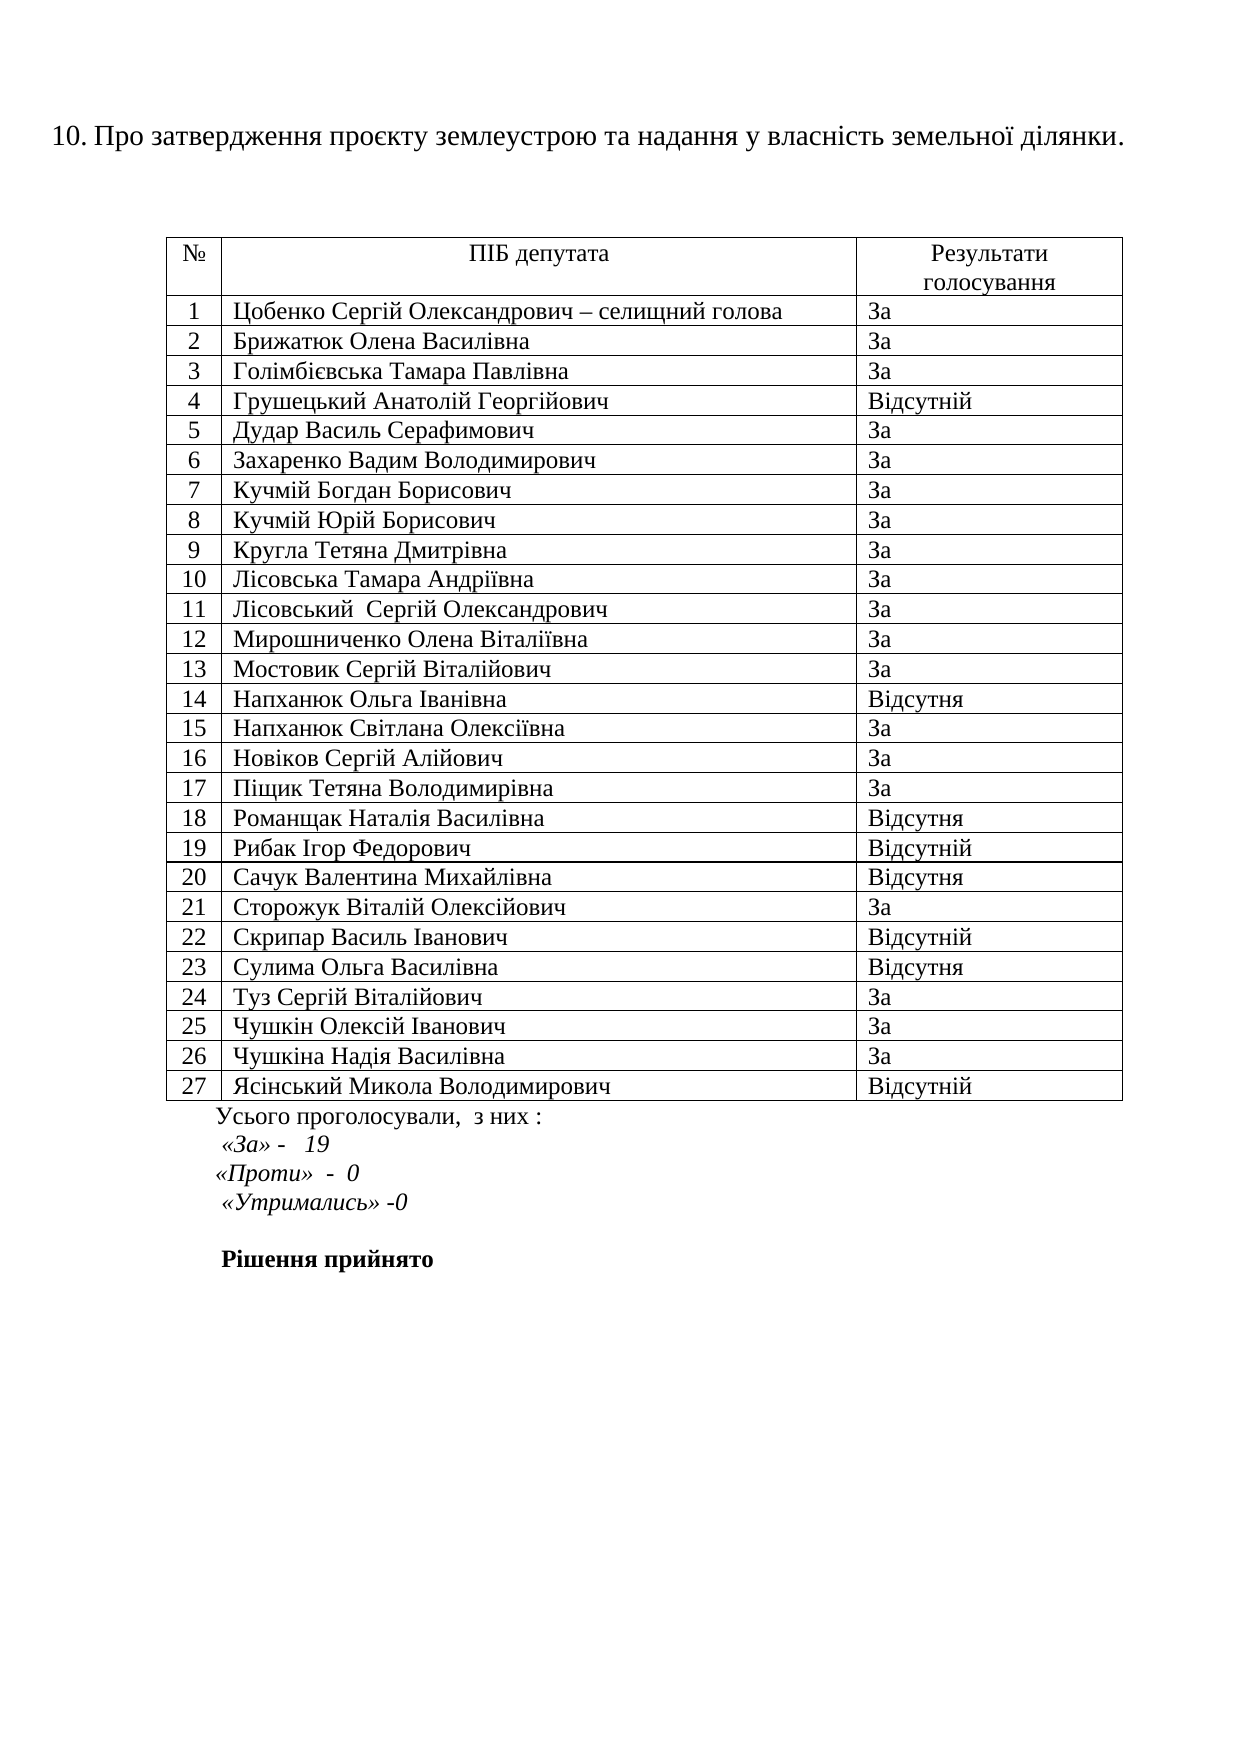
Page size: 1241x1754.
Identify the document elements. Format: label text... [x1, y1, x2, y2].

table_cell 6 [167, 445, 221, 474]
table_cell Романщак Наталія Василівна [222, 803, 856, 832]
table_cell Відсутня [857, 803, 1122, 832]
table_cell За [857, 445, 1122, 474]
table_cell 9 [167, 535, 221, 563]
table_cell За [857, 982, 1122, 1010]
table_cell 14 [167, 684, 221, 712]
table_cell Цобенко Сергій Олександрович – селищний голова [222, 296, 856, 325]
table_cell Кругла Тетяна Дмитрівна [222, 535, 856, 563]
table_cell 25 [167, 1011, 221, 1040]
table_cell Чушкіна Надія Василівна [222, 1041, 856, 1070]
table_cell Сторожук Віталій Олексійович [222, 892, 856, 921]
table_cell За [857, 505, 1122, 534]
table_cell Відсутній [857, 1071, 1122, 1100]
table_cell За [857, 624, 1122, 653]
table_cell 5 [167, 416, 221, 444]
table_cell Брижатюк Олена Василівна [222, 326, 856, 355]
table_cell 2 [167, 326, 221, 355]
table_cell 13 [167, 654, 221, 683]
table_cell 11 [167, 594, 221, 623]
table_cell Захаренко Вадим Володимирович [222, 445, 856, 474]
table_cell 7 [167, 475, 221, 504]
table_cell 4 [167, 386, 221, 414]
table_cell 21 [167, 892, 221, 921]
table_header № [167, 238, 221, 295]
table_cell 1 [167, 296, 221, 325]
table_cell 23 [167, 952, 221, 981]
table_cell Рибак Ігор Федорович [222, 833, 856, 861]
table_cell Чушкін Олексій Іванович [222, 1011, 856, 1040]
table_cell Голімбієвська Тамара Павлівна [222, 356, 856, 385]
table_cell За [857, 296, 1122, 325]
list Усього проголосували, з них : [215, 1101, 1152, 1129]
table_cell 19 [167, 833, 221, 861]
table_cell Відсутня [857, 952, 1122, 981]
table_cell 18 [167, 803, 221, 832]
list «Проти» - 0 [215, 1158, 1152, 1187]
table_cell Сачук Валентина Михайлівна [222, 863, 856, 891]
table_cell Відсутня [857, 863, 1122, 891]
table_cell Скрипар Василь Іванович [222, 922, 856, 951]
table_cell За [857, 743, 1122, 772]
table_cell 24 [167, 982, 221, 1010]
table_cell 27 [167, 1071, 221, 1100]
table_cell Ясінський Микола Володимирович [222, 1071, 856, 1100]
table_cell За [857, 1041, 1122, 1070]
table_cell 20 [167, 863, 221, 891]
table_cell За [857, 475, 1122, 504]
table_cell За [857, 594, 1122, 623]
table_cell Кучмій Богдан Борисович [222, 475, 856, 504]
table_cell За [857, 714, 1122, 742]
table_cell 12 [167, 624, 221, 653]
table_cell Піщик Тетяна Володимирівна [222, 773, 856, 802]
table_cell Відсутній [857, 833, 1122, 861]
table_cell 10 [167, 565, 221, 593]
table_cell Напханюк Світлана Олексіївна [222, 714, 856, 742]
table_cell За [857, 654, 1122, 683]
table_cell За [857, 356, 1122, 385]
table_cell 22 [167, 922, 221, 951]
table_header Результати голосування [857, 238, 1122, 295]
table_cell За [857, 535, 1122, 563]
table_cell 8 [167, 505, 221, 534]
table_cell За [857, 773, 1122, 802]
table_cell Мирошниченко Олена Віталіївна [222, 624, 856, 653]
table_cell 16 [167, 743, 221, 772]
table_cell За [857, 892, 1122, 921]
table_cell Відсутня [857, 684, 1122, 712]
table_cell Напханюк Ольга Іванівна [222, 684, 856, 712]
table_cell Туз Сергій Віталійович [222, 982, 856, 1010]
table_cell Кучмій Юрій Борисович [222, 505, 856, 534]
table_cell 17 [167, 773, 221, 802]
table_cell За [857, 565, 1122, 593]
table_cell 26 [167, 1041, 221, 1070]
table_cell Сулима Ольга Василівна [222, 952, 856, 981]
table_header ПІБ депутата [222, 238, 856, 295]
table_cell Відсутній [857, 386, 1122, 414]
table_cell За [857, 326, 1122, 355]
table_cell 3 [167, 356, 221, 385]
table_cell Відсутній [857, 922, 1122, 951]
table_cell Дудар Василь Серафимович [222, 416, 856, 444]
list «За» - 19 [215, 1129, 1152, 1158]
table_cell Грушецький Анатолій Георгійович [222, 386, 856, 414]
list Рішення прийнято [215, 1244, 1152, 1273]
table_cell Новіков Сергій Алійович [222, 743, 856, 772]
table_cell 15 [167, 714, 221, 742]
list «Утримались» -0 [215, 1187, 1152, 1216]
table_cell Мостовик Сергій Віталійович [222, 654, 856, 683]
table_cell За [857, 1011, 1122, 1040]
table_cell Лісовський Сергій Олександрович [222, 594, 856, 623]
table_cell Лісовська Тамара Андріївна [222, 565, 856, 593]
table_cell За [857, 416, 1122, 444]
list Про затвердження проєкту землеустрою та надання у власність земельної ділянки. [51, 118, 1152, 152]
